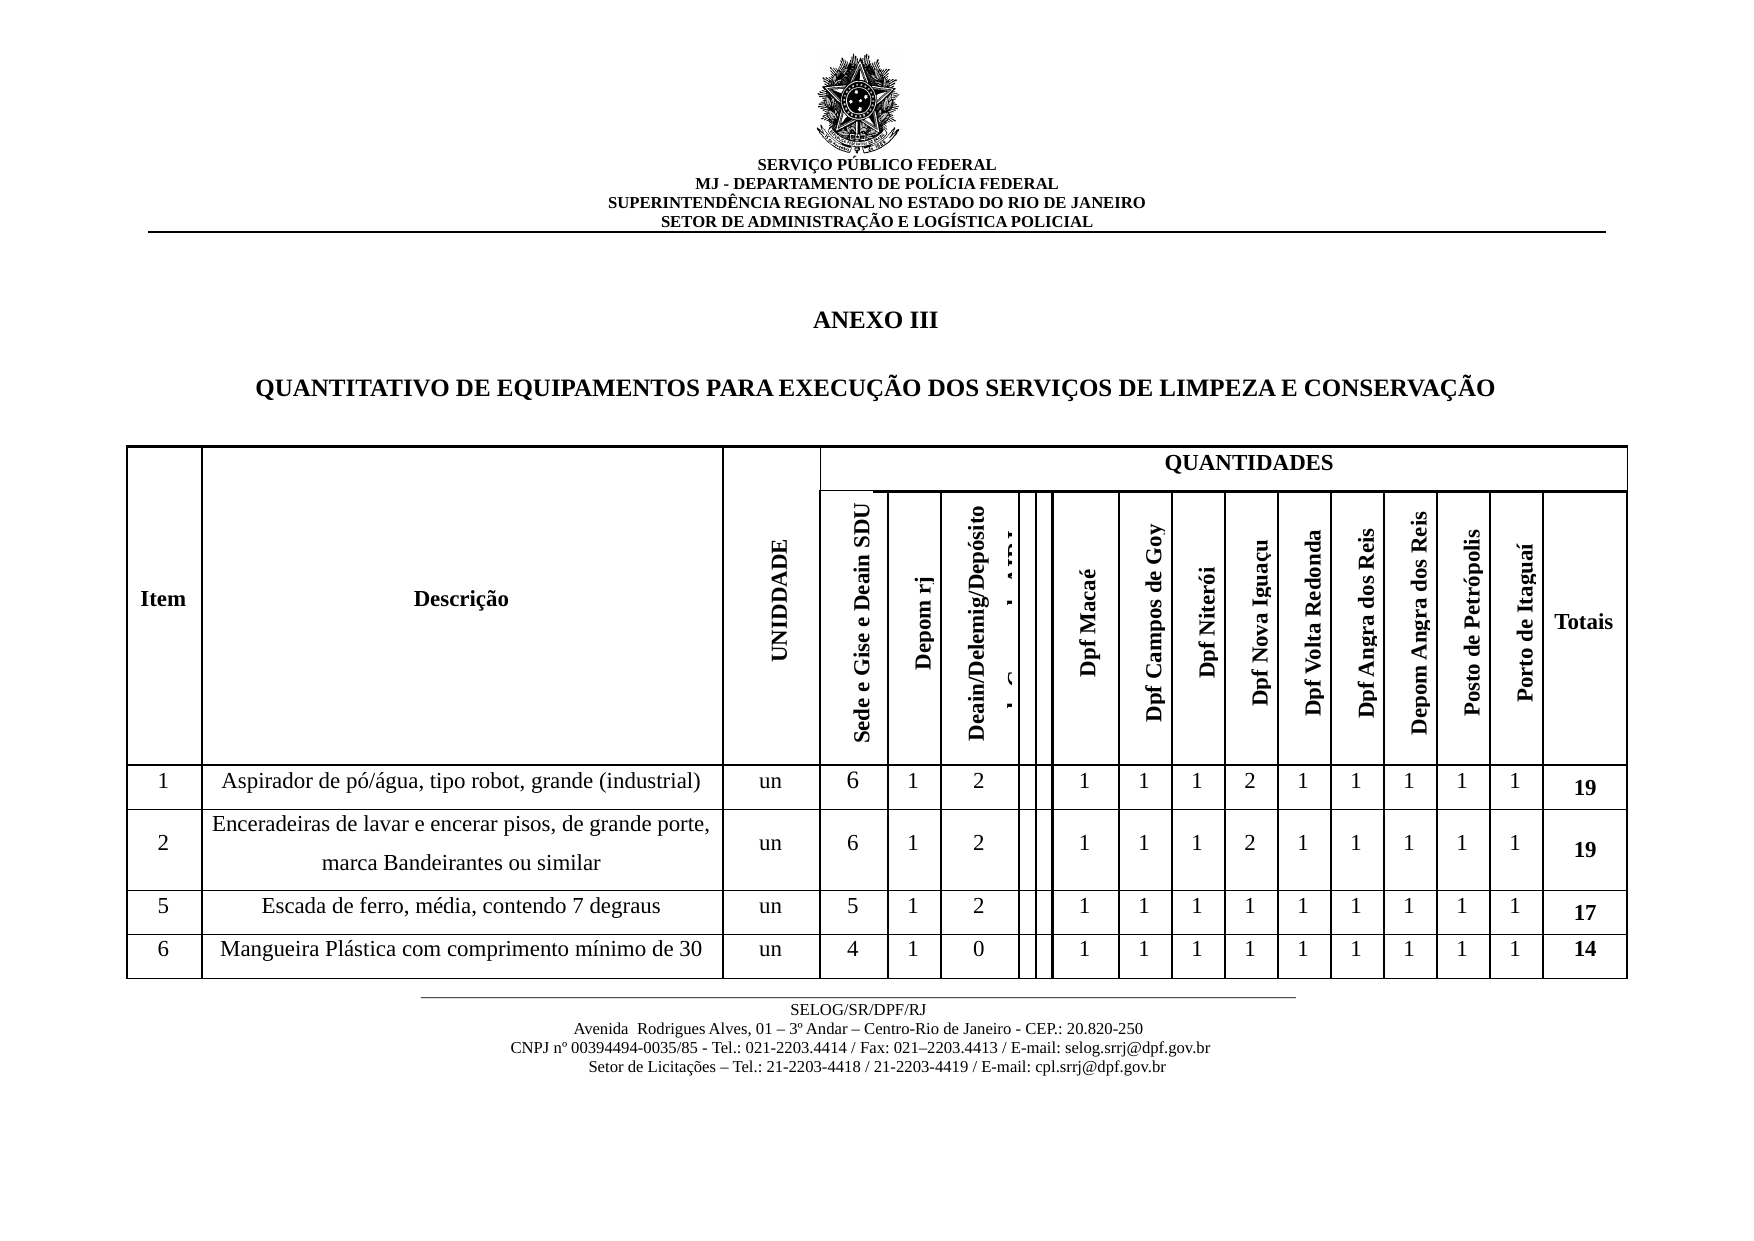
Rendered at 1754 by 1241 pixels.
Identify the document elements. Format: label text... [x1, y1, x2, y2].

table_cell 1 [1173, 891, 1224, 934]
table_cell [1037, 493, 1051, 763]
table_cell 5 [128, 891, 201, 934]
table_cell Dpf Macaé [1054, 493, 1118, 763]
table_cell Escada de ferro, média, contendo 7 degraus [203, 891, 722, 934]
table_cell Enceradeiras de lavar e encerar pisos, de grande porte, marca Bandeirantes ou similar [203, 810, 722, 890]
table_cell 1 [1332, 891, 1383, 934]
table_cell 19 [1544, 810, 1626, 890]
table_cell 5 [821, 891, 887, 934]
table_cell 1 [1279, 891, 1330, 934]
table_cell 2 [1226, 810, 1277, 890]
table_cell 1 [1438, 766, 1489, 809]
table_cell 1 [1054, 766, 1118, 809]
table_cell 0 [942, 935, 1018, 978]
table_cell 6 [128, 935, 201, 978]
table_cell 1 [1279, 935, 1330, 978]
table_cell [1020, 935, 1035, 978]
table_cell [1037, 810, 1051, 890]
table_cell 1 [128, 766, 201, 809]
table_cell 14 [1544, 935, 1626, 978]
table_cell 1 [1332, 766, 1383, 809]
table_cell 1 [1120, 810, 1171, 890]
table_cell Dpf Niterói [1173, 493, 1224, 763]
table_cell 4 [821, 935, 887, 978]
table_cell Depom Angra dos Reis [1385, 493, 1436, 763]
table_cell 6 [821, 766, 887, 809]
table_cell Aspirador de pó/água, tipo robot, grande (industrial) [203, 766, 722, 809]
table_cell 1 [1491, 935, 1542, 978]
table_cell 1 [1279, 766, 1330, 809]
table_cell Sede e Gise e Deain SDU [821, 491, 887, 763]
table_cell [1020, 493, 1035, 763]
text ANEXO III [148, 305, 1603, 334]
table_cell [1020, 766, 1035, 809]
table_cell Mangueira Plástica com comprimento mínimo de 30 m [203, 935, 722, 978]
table_cell 1 [1385, 810, 1436, 890]
table_cell un [724, 891, 819, 934]
table_cell 1 [1226, 891, 1277, 934]
table_cell 1 [1226, 935, 1277, 978]
table_cell Deain/Delemig/Depósito de Carros do AIRJ [942, 493, 1018, 763]
table_cell 19 [1544, 766, 1626, 809]
table_header UNIDDADE [724, 448, 820, 763]
table_cell 1 [1438, 935, 1489, 978]
table_cell 1 [1438, 891, 1489, 934]
table_cell 6 [821, 810, 887, 890]
table_cell [1037, 766, 1051, 809]
table_header Descrição [203, 448, 722, 763]
table_cell 1 [1332, 935, 1383, 978]
table_cell 1 [889, 935, 940, 978]
table_cell 2 [128, 810, 201, 890]
table_cell Porto de Itaguaí [1491, 493, 1542, 763]
table_cell un [724, 810, 819, 890]
table_header Item [128, 448, 201, 763]
table_cell 1 [1279, 810, 1330, 890]
table_cell un [724, 935, 819, 978]
table_cell 1 [1054, 935, 1118, 978]
table_cell 1 [889, 810, 940, 890]
table_cell 1 [1173, 810, 1224, 890]
table_cell [1037, 891, 1051, 934]
table_cell Dpf Campos de Goy [1120, 493, 1171, 763]
table_cell 2 [942, 810, 1018, 890]
table_cell 17 [1544, 891, 1626, 934]
table_cell 1 [1054, 891, 1118, 934]
table_cell 1 [889, 766, 940, 809]
text QUANTITATIVO DE EQUIPAMENTOS PARA EXECUÇÃO DOS SERVIÇOS DE LIMPEZA E CONSERVAÇÃO [148, 373, 1603, 402]
table_cell 1 [1332, 810, 1383, 890]
table_cell 1 [1491, 810, 1542, 890]
table_cell [1037, 935, 1051, 978]
table_cell 1 [1173, 766, 1224, 809]
table_cell 1 [1120, 766, 1171, 809]
table_cell [1020, 891, 1035, 934]
table_cell 1 [1491, 891, 1542, 934]
table_cell 1 [1385, 766, 1436, 809]
picture [816, 53, 900, 155]
table_cell 1 [1385, 935, 1436, 978]
table_cell 1 [1173, 935, 1224, 978]
table_cell Dpf Angra dos Reis [1332, 493, 1383, 763]
table_header QUANTIDADES [873, 448, 1627, 490]
table_cell 2 [1226, 766, 1277, 809]
table_cell 1 [1054, 810, 1118, 890]
table_cell 1 [1120, 891, 1171, 934]
table_cell [1020, 810, 1035, 890]
table_cell 2 [942, 766, 1018, 809]
table_cell Posto de Petrópolis [1438, 493, 1489, 763]
table_cell un [724, 766, 819, 809]
table_cell 1 [1120, 935, 1171, 978]
table_cell Depom rj [889, 493, 940, 763]
table_cell 1 [1438, 810, 1489, 890]
table_cell 1 [1385, 891, 1436, 934]
table_cell 1 [1491, 766, 1542, 809]
table_header [821, 448, 873, 490]
table_cell Dpf Nova Iguaçu [1226, 493, 1277, 763]
table_cell Totais [1544, 493, 1626, 763]
table_cell 2 [942, 891, 1018, 934]
table_cell Dpf Volta Redonda [1279, 493, 1330, 763]
table_cell 1 [889, 891, 940, 934]
